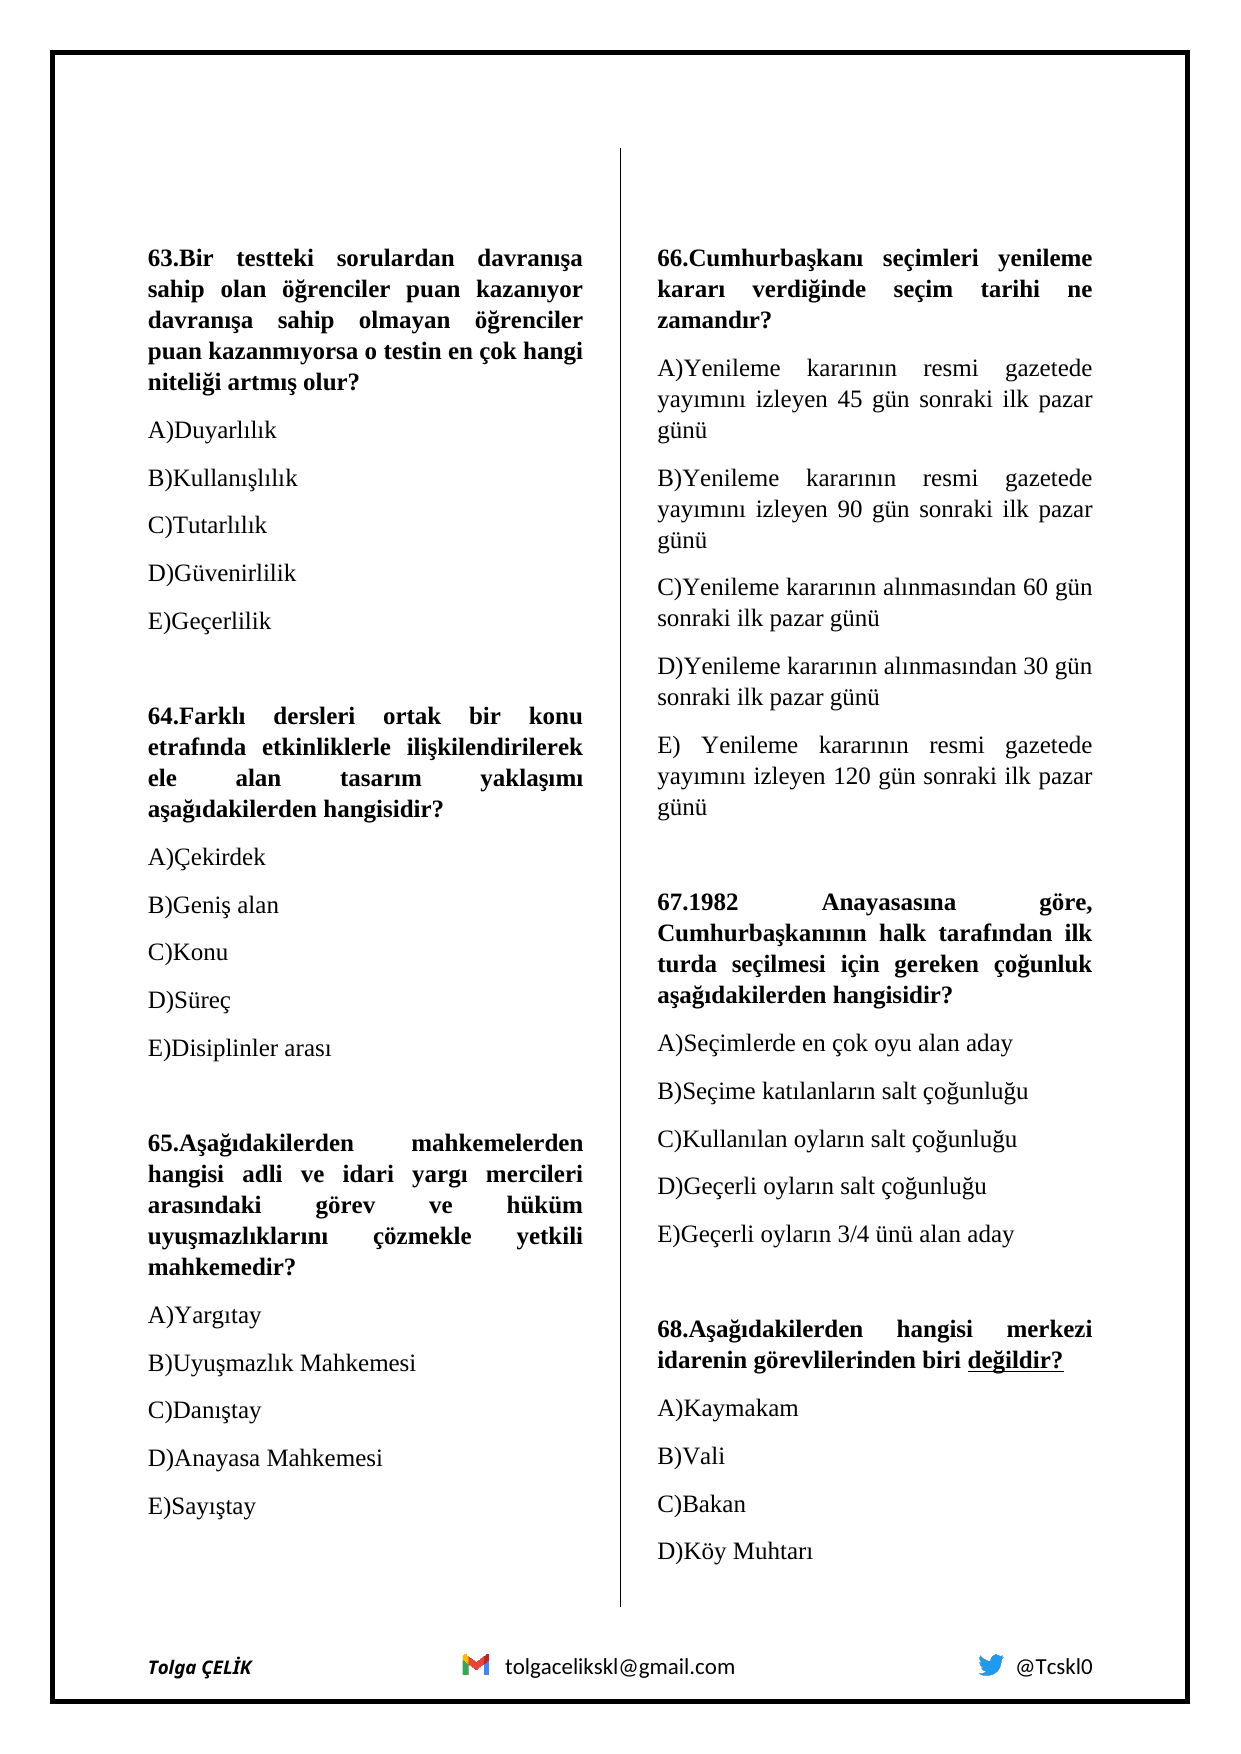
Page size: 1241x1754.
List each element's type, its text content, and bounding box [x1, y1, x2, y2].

text A)Yenileme kararının resmi gazetede yayımını izleyen 45 gün sonraki ilk pazar günü [657, 353, 1093, 444]
text B)Vali [657, 1441, 1093, 1470]
text E)Sayıştay [148, 1491, 583, 1520]
text 67.1982 Anayasasına göre, Cumhurbaşkanının halk tarafından ilk turda seçilmesi için gereken çoğunluk aşağıdakilerden hangisidir? [657, 887, 1093, 1009]
text 68.Aşağıdakilerden hangisi merkezi idarenin görevlilerinden biri değildir? [657, 1314, 1093, 1374]
text C)Kullanılan oyların salt çoğunluğu [657, 1124, 1093, 1152]
text D)Yenileme kararının alınmasından 30 gün sonraki ilk pazar günü [657, 651, 1093, 711]
text 66.Cumhurbaşkanı seçimleri yenileme kararı verdiğinde seçim tarihi ne zamandır? [657, 243, 1093, 334]
text D)Süreç [148, 985, 583, 1014]
text E)Disiplinler arası [148, 1033, 583, 1062]
text B)Seçime katılanların salt çoğunluğu [657, 1076, 1093, 1105]
text C)Tutarlılık [148, 510, 583, 539]
text 64.Farklı dersleri ortak bir konu etrafında etkinliklerle ilişkilendirilerek ele alan tasarım yaklaşımı aşağıdakilerden hangisidir? [148, 701, 583, 823]
text A)Yargıtay [148, 1300, 583, 1329]
picture [978, 1654, 1004, 1676]
text C)Konu [148, 937, 583, 966]
text D)Geçerli oyların salt çoğunluğu [657, 1171, 1093, 1200]
text E)Geçerlilik [148, 606, 583, 634]
picture [462, 1654, 489, 1675]
text 63.Bir testteki sorulardan davranışa sahip olan öğrenciler puan kazanıyor davranışa sahip olmayan öğrenciler puan kazanmıyorsa o testin en çok hangi niteliği artmış olur? [148, 243, 583, 396]
text 65.Aşağıdakilerden mahkemelerden hangisi adli ve idari yargı mercileri arasındaki görev ve hüküm uyuşmazlıklarını çözmekle yetkili mahkemedir? [148, 1128, 583, 1281]
text B)Uyuşmazlık Mahkemesi [148, 1348, 583, 1377]
text A)Seçimlerde en çok oyu alan aday [657, 1028, 1093, 1057]
text A)Kaymakam [657, 1393, 1093, 1422]
text B)Geniş alan [148, 890, 583, 918]
text C)Danıştay [148, 1396, 583, 1424]
text E)Geçerli oyların 3/4 ünü alan aday [657, 1219, 1093, 1248]
text A)Duyarlılık [148, 415, 583, 444]
text B)Yenileme kararının resmi gazetede yayımını izleyen 90 gün sonraki ilk pazar günü [657, 463, 1093, 553]
text D)Köy Muhtarı [657, 1536, 1093, 1565]
text E) Yenileme kararının resmi gazetede yayımını izleyen 120 gün sonraki ilk pazar günü [657, 730, 1093, 821]
text A)Çekirdek [148, 842, 583, 871]
text C)Yenileme kararının alınmasından 60 gün sonraki ilk pazar günü [657, 572, 1093, 632]
text D)Güvenirlilik [148, 558, 583, 587]
text C)Bakan [657, 1489, 1093, 1517]
text B)Kullanışlılık [148, 463, 583, 491]
text D)Anayasa Mahkemesi [148, 1443, 583, 1472]
